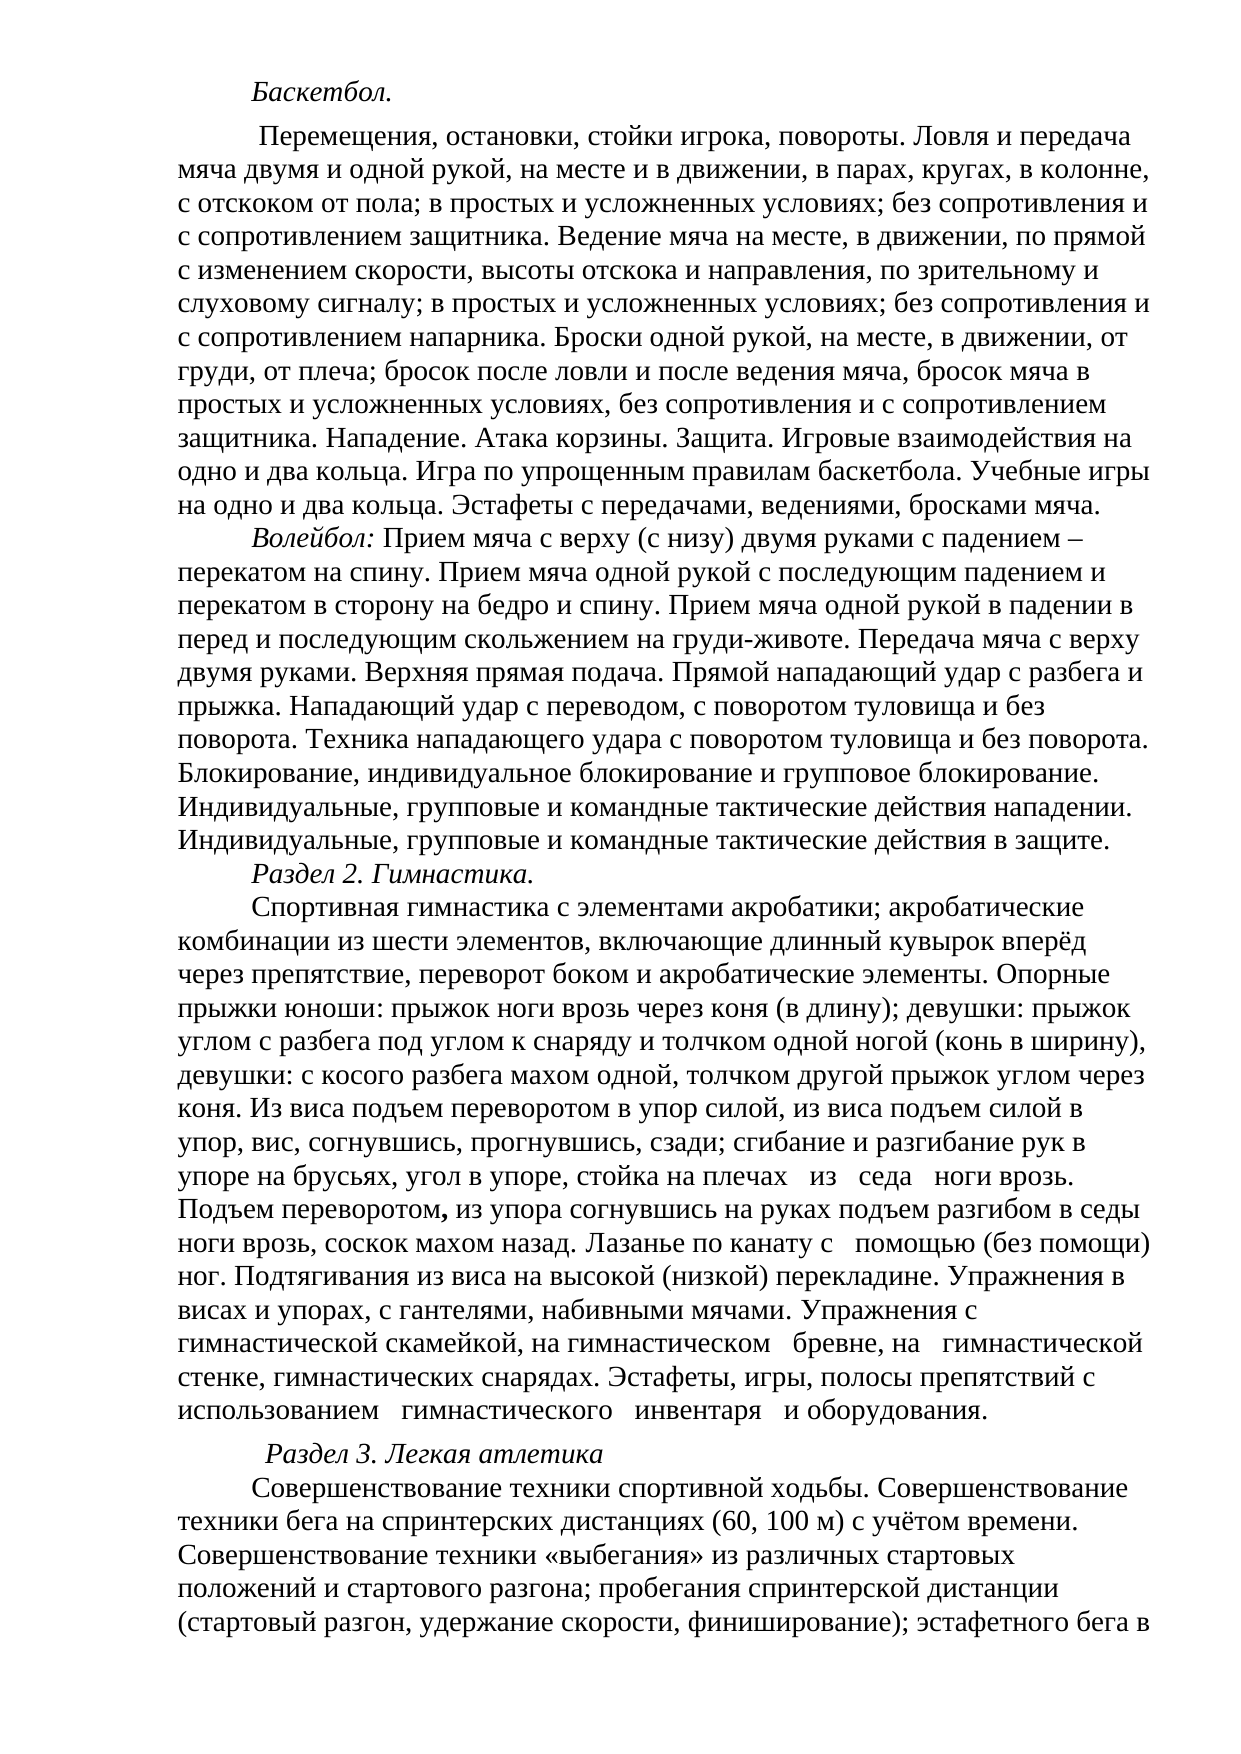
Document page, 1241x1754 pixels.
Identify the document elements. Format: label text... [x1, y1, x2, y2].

text Раздел 2. Гимнастика. [177, 856, 1152, 889]
text Баскетбол. [177, 74, 1152, 107]
text Перемещения, остановки, стойки игрока, повороты. Ловля и передача мяча двумя и одной рукой, на месте и в движении, в парах, кругах, в колонне, с отскоком от пола; в простых и усложненных условиях; без сопротивления и с сопротивлением защитника. Ведение мяча на месте, в движении, по прямой с изменением скорости, высоты отскока и направления, по зрительному и слуховому сигналу; в простых и усложненных условиях; без сопротивления и с сопротивлением напарника. Броски одной рукой, на месте, в движении, от груди, от плеча; бросок после ловли и после ведения мяча, бросок мяча в простых и усложненных условиях, без сопротивления и с сопротивлением защитника. Нападение. Атака корзины. Защита. Игровые взаимодействия на одно и два кольца. Игра по упрощенным правилам баскетбола. Учебные игры на одно и два кольца. Эстафеты с передачами, ведениями, бросками мяча. [177, 118, 1152, 520]
text Спортивная гимнастика с элементами акробатики; акробатические комбинации из шести элементов, включающие длинный кувырок вперёд через препятствие, переворот боком и акробатические элементы. Опорные прыжки юноши: прыжок ноги врозь через коня (в длину); девушки: прыжок углом с разбега под углом к снаряду и толчком одной ногой (конь в ширину), девушки: с косого разбега махом одной, толчком другой прыжок углом через коня. Из виса подъем переворотом в упор силой, из виса подъем силой в упор, вис, согнувшись, прогнувшись, сзади; сгибание и разгибание рук в упоре на брусьях, угол в упоре, стойка на плечах из седа ноги врозь. Подъем переворотом, из упора согнувшись на руках подъем разгибом в седы ноги врозь, соскок махом назад. Лазанье по канату с помощью (без помощи) ног. Подтягивания из виса на высокой (низкой) перекладине. Упражнения в висах и упорах, с гантелями, набивными мячами. Упражнения с гимнастической скамейкой, на гимнастическом бревне, на гимнастической стенке, гимнастических снарядах. Эстафеты, игры, полосы препятствий с использованием гимнастического инвентаря и оборудования. [177, 889, 1152, 1426]
text Раздел 3. Легкая атлетика [177, 1436, 1152, 1470]
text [177, 1470, 1152, 1638]
text Волейбол: Прием мяча с верху (с низу) двумя руками с падением – перекатом на спину. Прием мяча одной рукой с последующим падением и перекатом в сторону на бедро и спину. Прием мяча одной рукой в падении в перед и последующим скольжением на груди-животе. Передача мяча с верху двумя руками. Верхняя прямая подача. Прямой нападающий удар с разбега и прыжка. Нападающий удар с переводом, с поворотом туловища и без поворота. Техника нападающего удара с поворотом туловища и без поворота. Блокирование, индивидуальное блокирование и групповое блокирование. Индивидуальные, групповые и командные тактические действия нападении. Индивидуальные, групповые и командные тактические действия в защите. [177, 520, 1152, 856]
